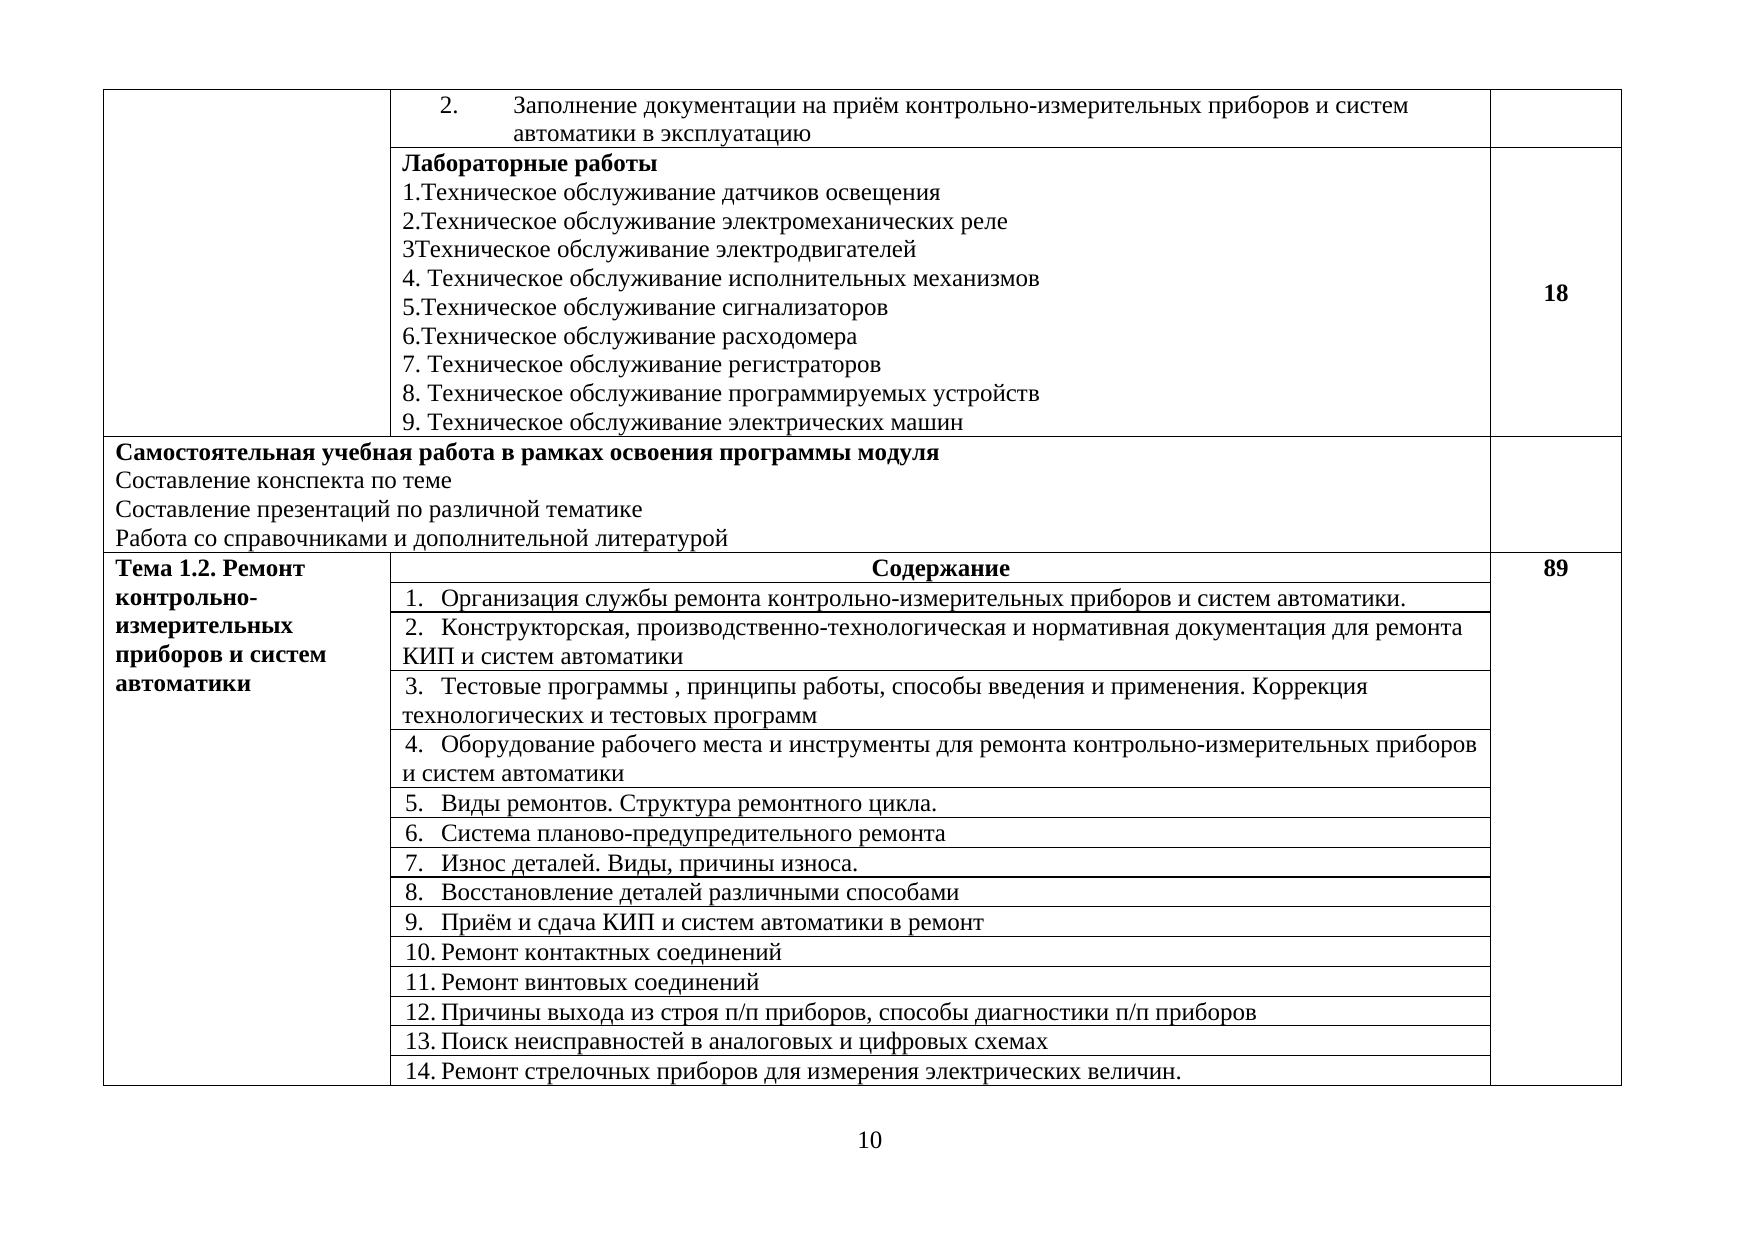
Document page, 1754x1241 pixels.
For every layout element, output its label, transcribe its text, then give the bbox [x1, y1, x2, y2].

table_cell Ремонт контактных соединений [391, 937, 1490, 966]
table_cell Износ деталей. Виды, причины износа. [391, 848, 1490, 876]
table_cell Конструкторская, производственно-технологическая и нормативная документация для ремонта КИП и систем автоматики [391, 613, 1490, 670]
table_cell Поиск неисправностей в аналоговых и цифровых схемах [391, 1026, 1490, 1055]
table_cell Восстановление деталей различными способами [391, 878, 1490, 906]
table_cell Тестовые программы , принципы работы, способы введения и применения. Коррекция технологических и тестовых программ [391, 671, 1490, 728]
table_cell [1491, 437, 1621, 552]
table_cell Причины выхода из строя п/п приборов, способы диагностики п/п приборов [391, 997, 1490, 1025]
table_cell Приём и сдача КИП и систем автоматики в ремонт [391, 907, 1490, 936]
table_cell 89 [1491, 553, 1621, 1085]
table_cell 18 [1491, 148, 1621, 436]
table_cell Ремонт винтовых соединений [391, 967, 1490, 996]
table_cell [391, 90, 1490, 147]
table_cell Самостоятельная учебная работа в рамках освоения программы модуля Составление конспекта по теме Составление презентаций по различной тематике Работа со справочниками и дополнительной литературой [104, 437, 1490, 552]
table_cell Тема 1.2. Ремонт контрольно-измерительных приборов и систем автоматики [104, 553, 390, 1085]
table_cell Лабораторные работы 1.Техническое обслуживание датчиков освещения 2.Техническое обслуживание электромеханических реле 3Техническое обслуживание электродвигателей 4. Техническое обслуживание исполнительных механизмов 5.Техническое обслуживание сигнализаторов 6.Техническое обслуживание расходомера 7. Техническое обслуживание регистраторов 8. Техническое обслуживание программируемых устройств 9. Техническое обслуживание электрических машин [391, 148, 1490, 436]
table_cell Ремонт стрелочных приборов для измерения электрических величин. [391, 1056, 1490, 1085]
table_cell Содержание [391, 553, 1490, 582]
table_cell Система планово-предупредительного ремонта [391, 818, 1490, 847]
table_cell 4 [1491, 90, 1621, 147]
table_cell Оборудование рабочего места и инструменты для ремонта контрольно-измерительных приборов и систем автоматики [391, 730, 1490, 787]
table_cell Виды ремонтов. Структура ремонтного цикла. [391, 788, 1490, 817]
table_cell Организация службы ремонта контрольно-измерительных приборов и систем автоматики. [391, 583, 1490, 611]
